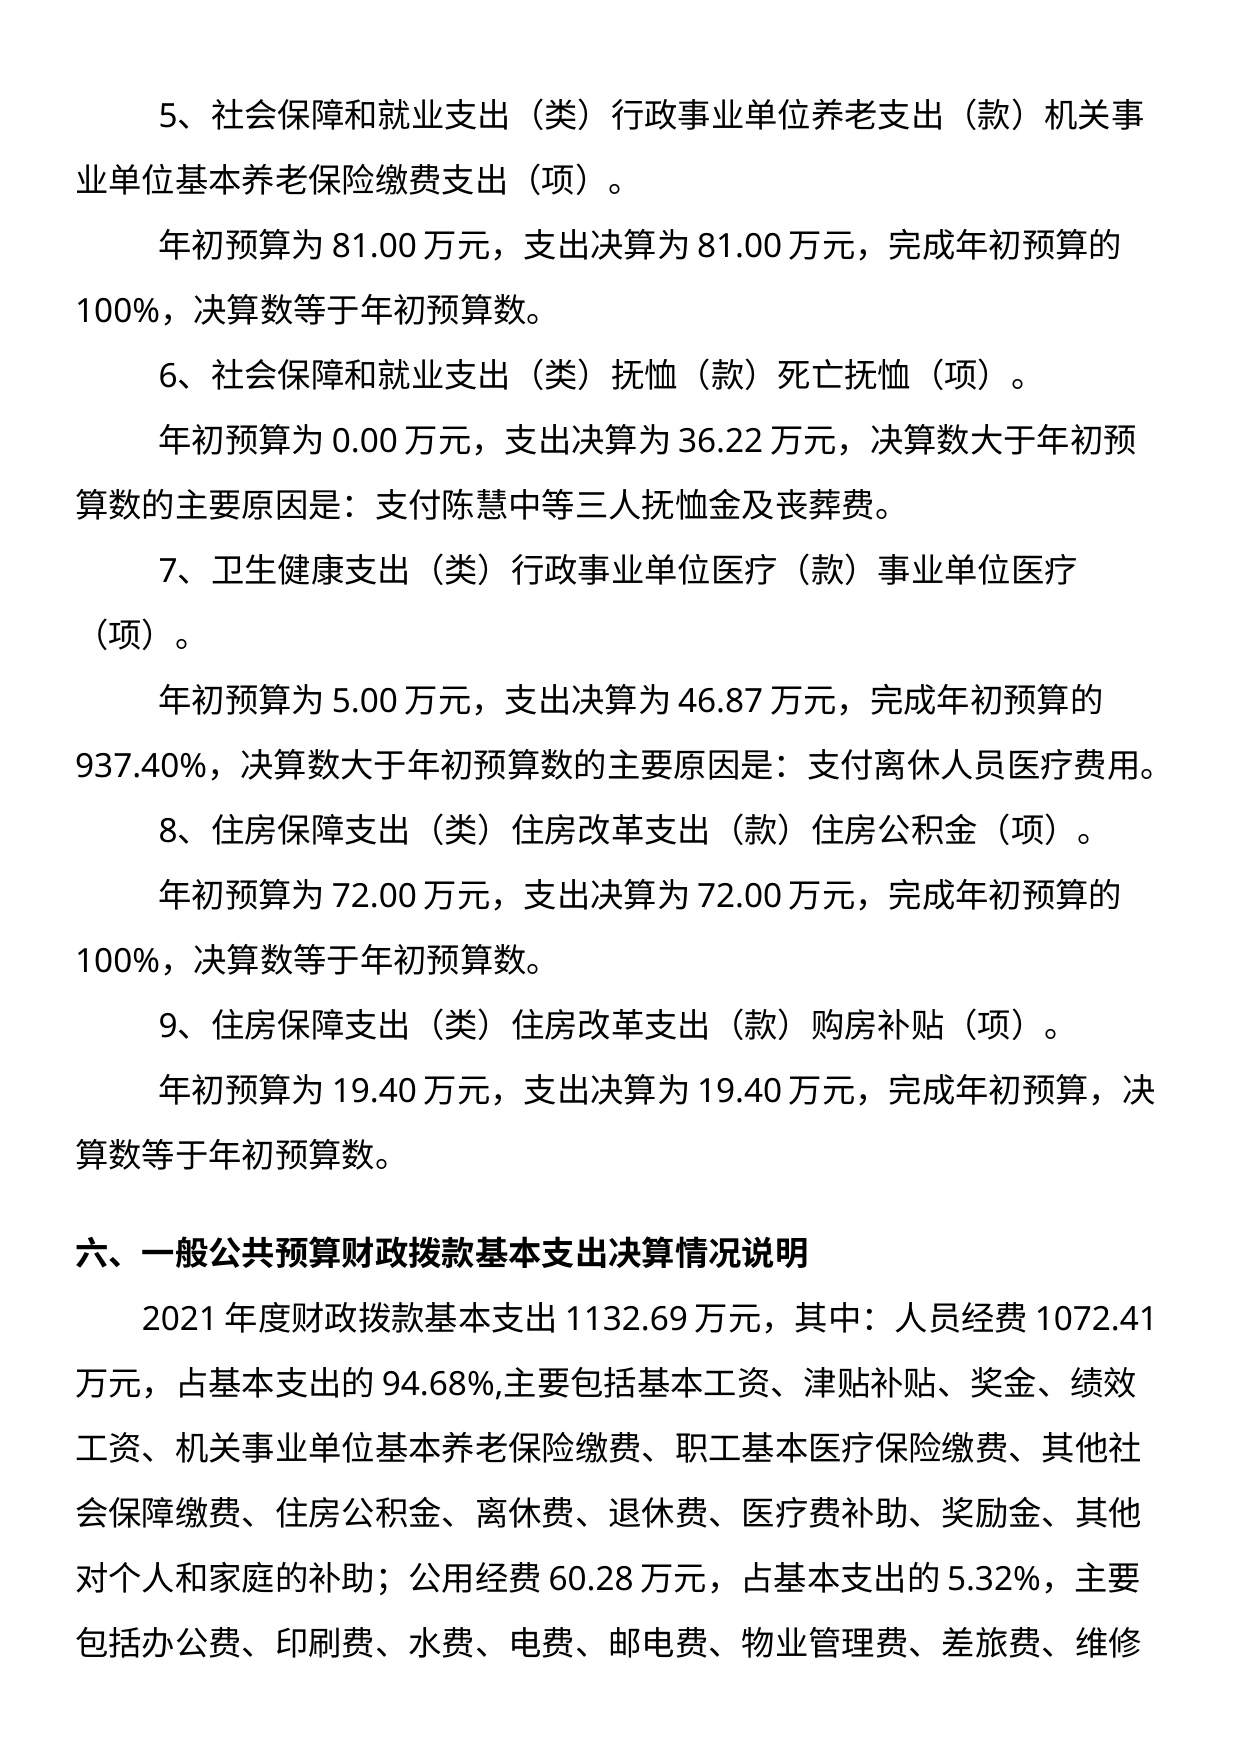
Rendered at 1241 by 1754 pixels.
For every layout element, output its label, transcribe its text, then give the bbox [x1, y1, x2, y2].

text 年初预算为72.00万元，支出决算为72.00万元，完成年初预算的100%，决算数等于年初预算数。 [75, 861, 1165, 991]
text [75, 1283, 1165, 1673]
text 年初预算为81.00万元，支出决算为81.00万元，完成年初预算的100%，决算数等于年初预算数。 [75, 211, 1165, 341]
list 社会保障和就业支出（类）行政事业单位养老支出（款）机关事业单位基本养老保险缴费支出（项）。 [75, 81, 1165, 211]
list 住房保障支出（类）住房改革支出（款）购房补贴（项）。 [75, 991, 1165, 1056]
text 年初预算为19.40万元，支出决算为19.40万元，完成年初预算，决算数等于年初预算数。 [75, 1056, 1165, 1186]
list 住房保障支出（类）住房改革支出（款）住房公积金（项）。 [75, 796, 1165, 861]
text 年初预算为0.00万元，支出决算为36.22万元，决算数大于年初预算数的主要原因是：支付陈慧中等三人抚恤金及丧葬费。 [75, 406, 1165, 536]
text 六、一般公共预算财政拨款基本支出决算情况说明 [75, 1218, 1165, 1283]
list 卫生健康支出（类）行政事业单位医疗（款）事业单位医疗（项）。 [75, 536, 1165, 666]
text 年初预算为5.00万元，支出决算为46.87万元，完成年初预算的937.40%，决算数大于年初预算数的主要原因是：支付离休人员医疗费用。 [75, 666, 1165, 796]
list 社会保障和就业支出（类）抚恤（款）死亡抚恤（项）。 [75, 341, 1165, 406]
